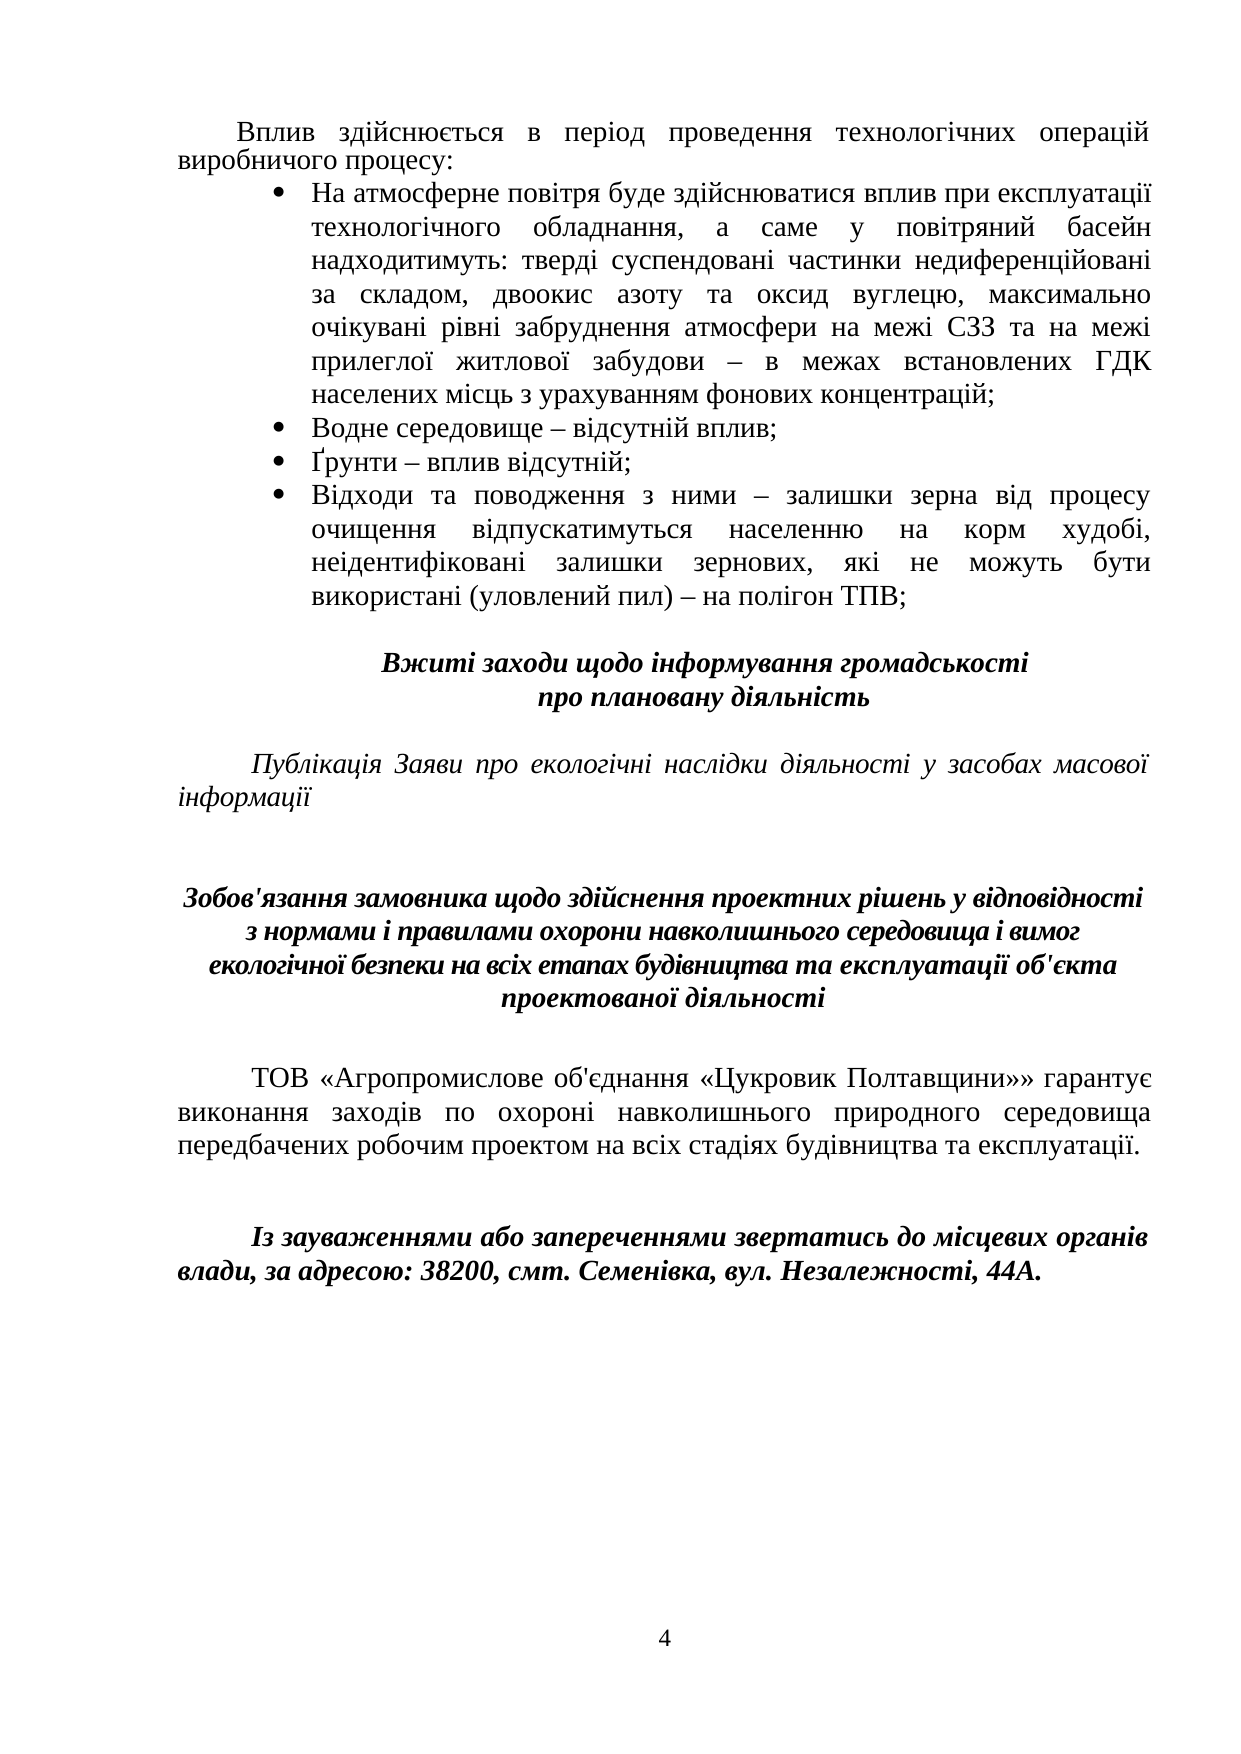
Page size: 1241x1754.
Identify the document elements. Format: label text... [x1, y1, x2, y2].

list Ґрунти – вплив відсутній; [274, 444, 1152, 477]
text Із зауваженнями або запереченнями звертатись до місцевих органів влади, за адресою: 38200, смт. Семенівка, вул. Незалежності, 44А. [177, 1219, 1152, 1286]
text Зобов'язання замовника щодо здійснення проектних рішень у відповідності з нормами і правилами охорони навколишнього середовища і вимог екологічної безпеки на всіх етапах будівництва та експлуатації об'єкта проектованої діяльності [177, 880, 1152, 1014]
text Публікація Заяви про екологічні наслідки діяльності у засобах масової інформації [177, 746, 1152, 813]
text Вплив здійснюється в період проведення технологічних операцій виробничого процесу: [177, 118, 1150, 175]
text про плановану діяльність [177, 679, 1152, 712]
list На атмосферне повітря буде здійснюватися вплив при експлуатації технологічного обладнання, а саме у повітряний басейн надходитимуть: тверді суспендовані частинки недиференційовані за складом, двоокис азоту та оксид вуглецю, максимально очікувані рівні забруднення атмосфери на межі СЗЗ та на межі прилеглої житлової забудови – в межах встановлених ГДК населених місць з урахуванням фонових концентрацій; [274, 175, 1152, 410]
list Відходи та поводження з ними – залишки зерна від процесу очищення відпускатимуться населенню на корм худобі, неідентифіковані залишки зернових, які не можуть бути використані (уловлений пил) – на полігон ТПВ; [274, 477, 1152, 612]
text Вжиті заходи щодо інформування громадськості [177, 645, 1152, 679]
list Водне середовище – відсутній вплив; [274, 410, 1152, 444]
text ТОВ «Агропромислове об'єднання «Цукровик Полтавщини»» гарантує виконання заходів по охороні навколишнього природного середовища передбачених робочим проектом на всіх стадіях будівництва та експлуатації. [177, 1060, 1152, 1161]
